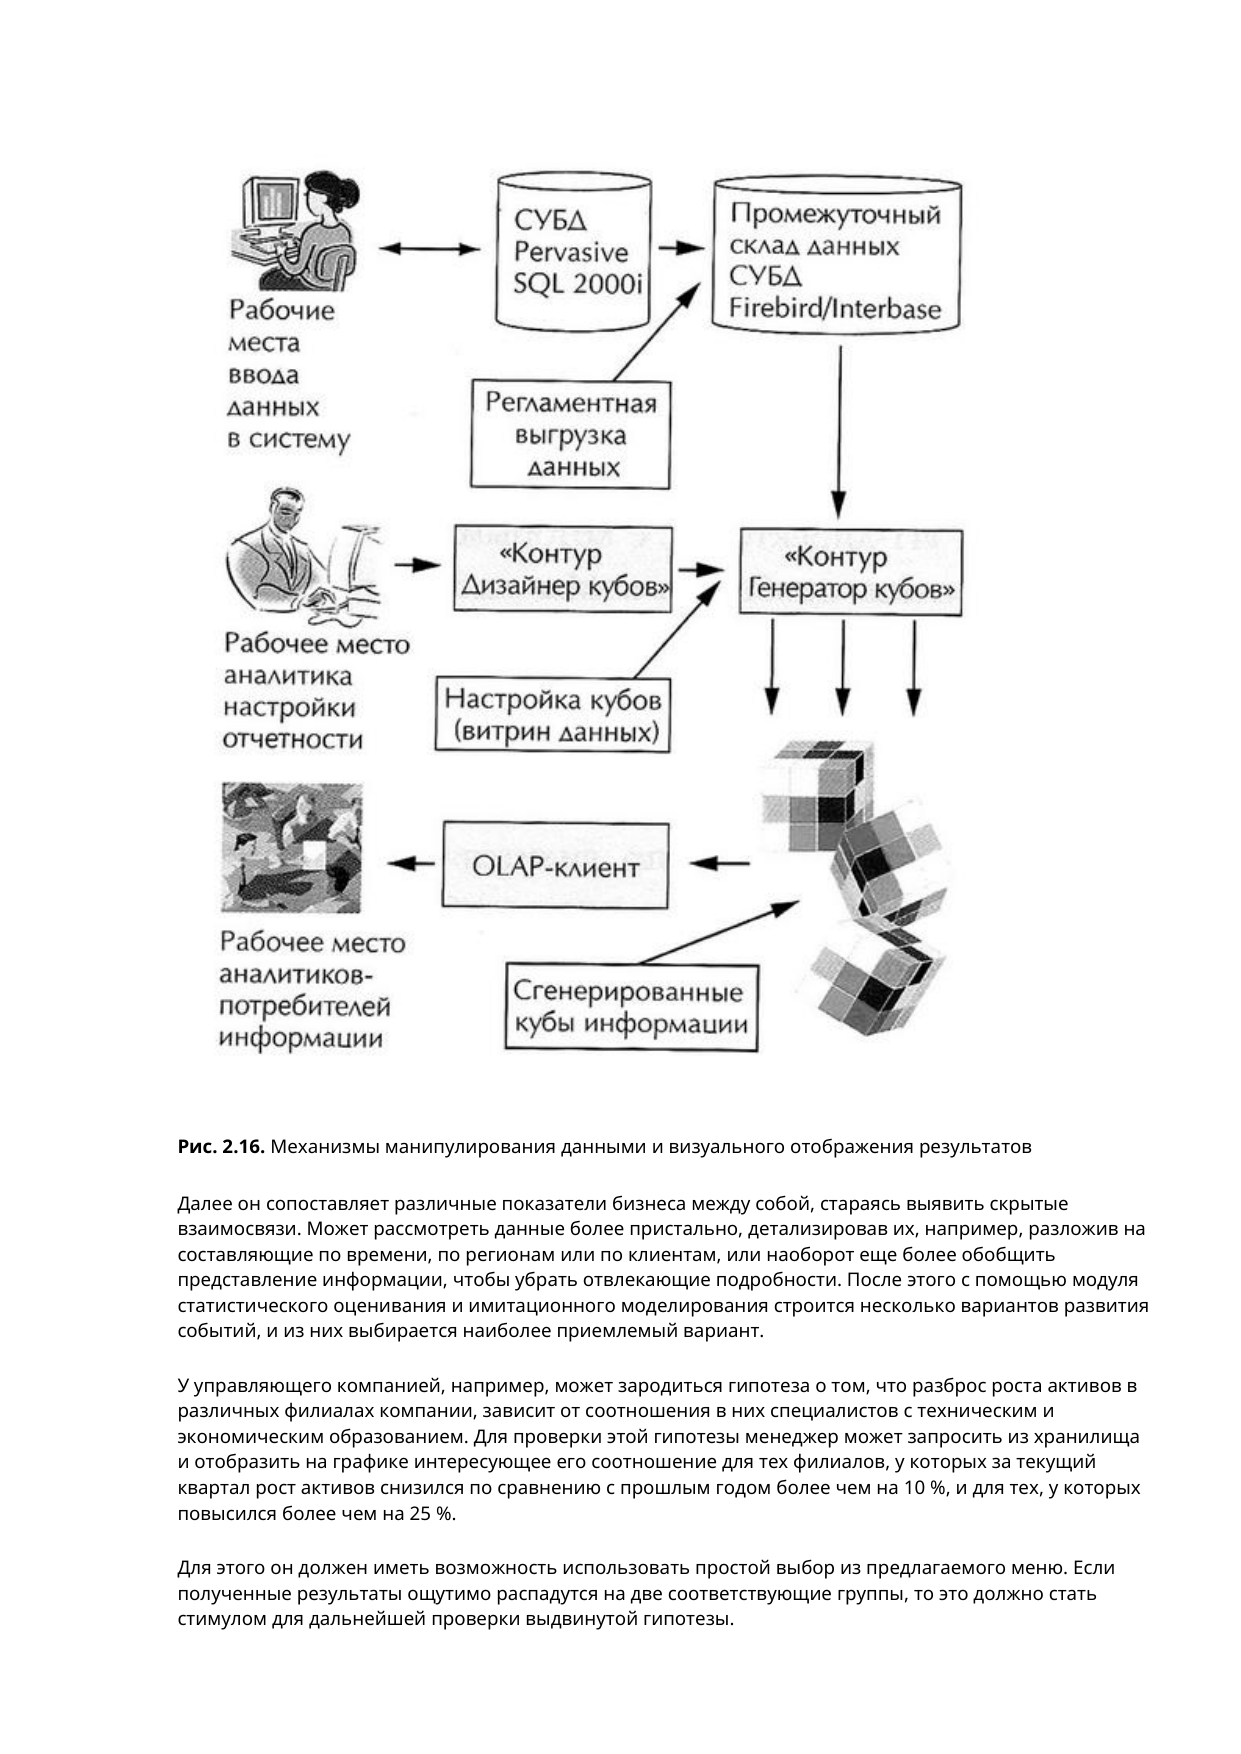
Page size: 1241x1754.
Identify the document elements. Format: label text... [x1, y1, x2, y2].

text Для этого он должен иметь возможность использовать простой выбор из предлагаемого меню. Если полученные результаты ощутимо распадутся на две соответствующие группы, то это должно стать стимулом для дальнейшей проверки выдвинутой гипотезы. [177, 1554, 1152, 1631]
text Далее он сопоставляет различные показатели бизнеса между собой, стараясь выявить скрытые взаимосвязи. Может рассмотреть данные более пристально, детализировав их, например, разложив на составляющие по времени, по регионам или по клиентам, или наоборот еще более обобщить представление информации, чтобы убрать отвлекающие подробности. После этого с помощью модуля статистического оценивания и имитационного моделирования строится несколько вариантов развития событий, и из них выбирается наиболее приемлемый вариант. [177, 1190, 1152, 1343]
picture [177, 118, 985, 1087]
text У управляющего компанией, например, может зародиться гипотеза о том, что разброс роста активов в различных филиалах компании, зависит от соотношения в них специалистов с техническим и экономическим образованием. Для проверки этой гипотезы менеджер может запросить из хранилища и отобразить на графике интересующее его соотношение для тех филиалов, у которых за текущий квартал рост активов снизился по сравнению с прошлым годом более чем на 10 %, и для тех, у которых повысился более чем на 25 %. [177, 1372, 1152, 1525]
text Рис. 2.16. Механизмы манипулирования данными и визуального отображения результатов [177, 1106, 1152, 1159]
